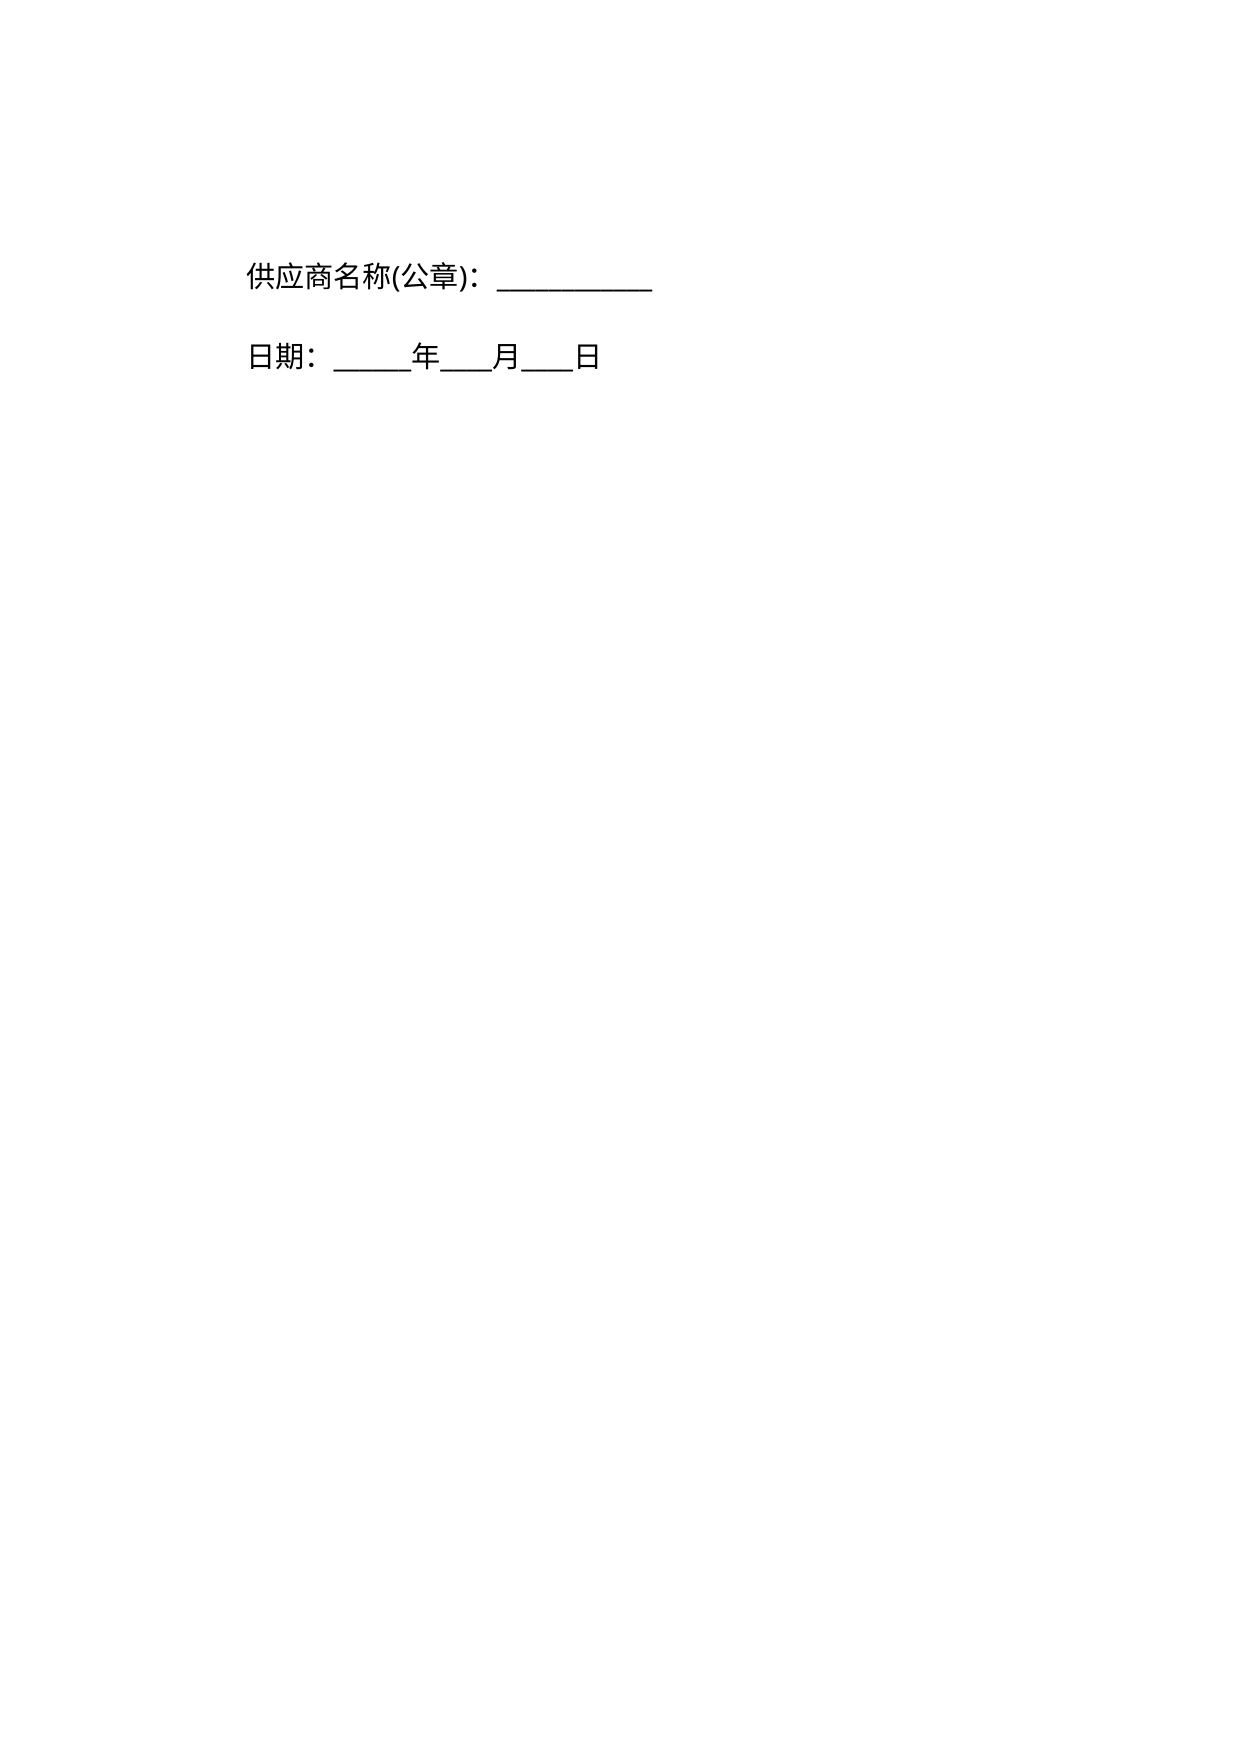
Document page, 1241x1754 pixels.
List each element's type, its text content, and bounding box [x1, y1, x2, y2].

text 供应商名称(公章)：____________ [187, 243, 1053, 308]
text 日期：______年____月____日 [187, 323, 1053, 388]
